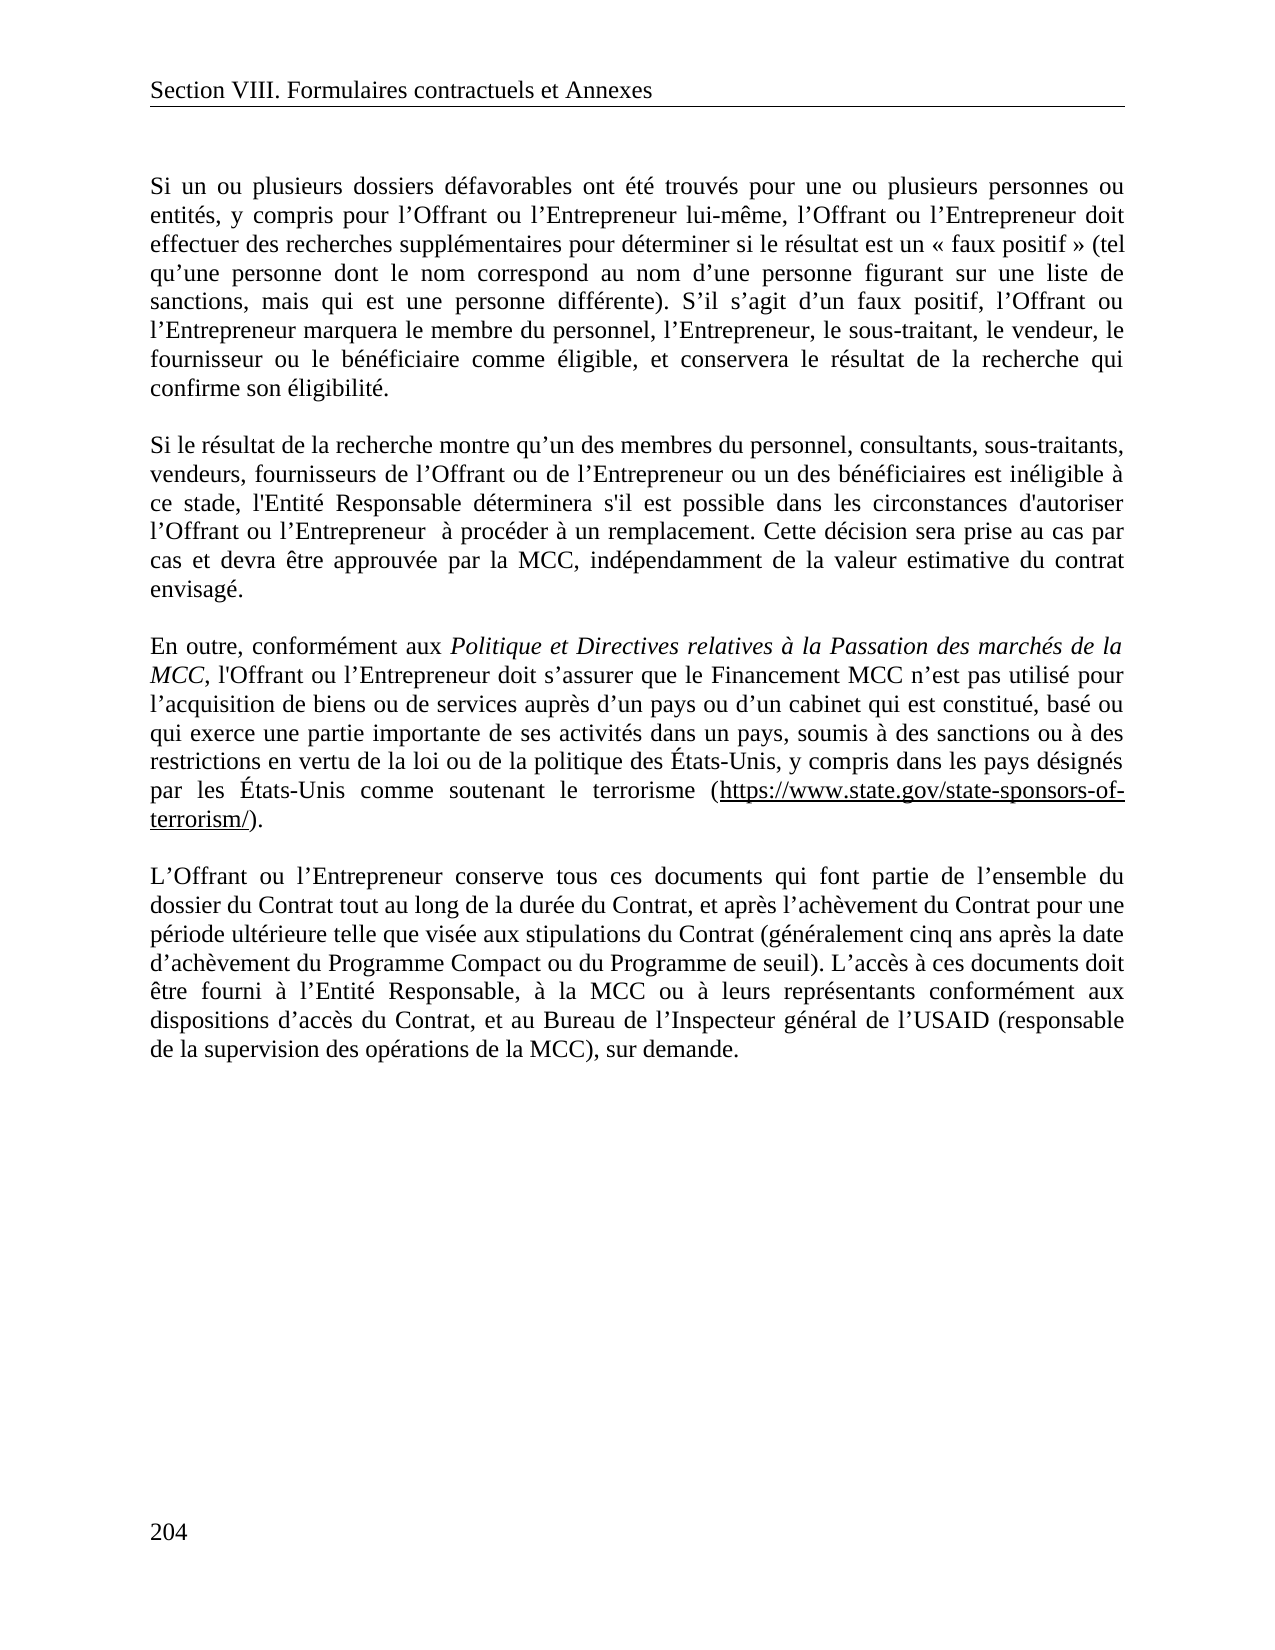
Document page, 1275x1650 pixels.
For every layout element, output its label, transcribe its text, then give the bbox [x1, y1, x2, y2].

text En outre, conformément aux Politique et Directives relatives à la Passation des marchés de la MCC, l'Offrant ou l’Entrepreneur doit s’assurer que le Financement MCC n’est pas utilisé pour l’acquisition de biens ou de services auprès d’un pays ou d’un cabinet qui est constitué, basé ou qui exerce une partie importante de ses activités dans un pays, soumis à des sanctions ou à des restrictions en vertu de la loi ou de la politique des États-Unis, y compris dans les pays désignés par les États-Unis comme soutenant le terrorisme (https://www.state.gov/state-sponsors-of-terrorism/). [150, 631, 1125, 833]
text Si un ou plusieurs dossiers défavorables ont été trouvés pour une ou plusieurs personnes ou entités, y compris pour l’Offrant ou l’Entrepreneur lui-même, l’Offrant ou l’Entrepreneur doit effectuer des recherches supplémentaires pour déterminer si le résultat est un « faux positif » (tel qu’une personne dont le nom correspond au nom d’une personne figurant sur une liste de sanctions, mais qui est une personne différente). S’il s’agit d’un faux positif, l’Offrant ou l’Entrepreneur marquera le membre du personnel, l’Entrepreneur, le sous-traitant, le vendeur, le fournisseur ou le bénéficiaire comme éligible, et conservera le résultat de la recherche qui confirme son éligibilité. [150, 171, 1125, 401]
text Si le résultat de la recherche montre qu’un des membres du personnel, consultants, sous-traitants, vendeurs, fournisseurs de l’Offrant ou de l’Entrepreneur ou un des bénéficiaires est inéligible à ce stade, l'Entité Responsable déterminera s'il est possible dans les circonstances d'autoriser l’Offrant ou l’Entrepreneur à procéder à un remplacement. Cette décision sera prise au cas par cas et devra être approuvée par la MCC, indépendamment de la valeur estimative du contrat envisagé. [150, 430, 1125, 603]
text L’Offrant ou l’Entrepreneur conserve tous ces documents qui font partie de l’ensemble du dossier du Contrat tout au long de la durée du Contrat, et après l’achèvement du Contrat pour une période ultérieure telle que visée aux stipulations du Contrat (généralement cinq ans après la date d’achèvement du Programme Compact ou du Programme de seuil). L’accès à ces documents doit être fourni à l’Entité Responsable, à la MCC ou à leurs représentants conformément aux dispositions d’accès du Contrat, et au Bureau de l’Inspecteur général de l’USAID (responsable de la supervision des opérations de la MCC), sur demande. [150, 861, 1125, 1063]
